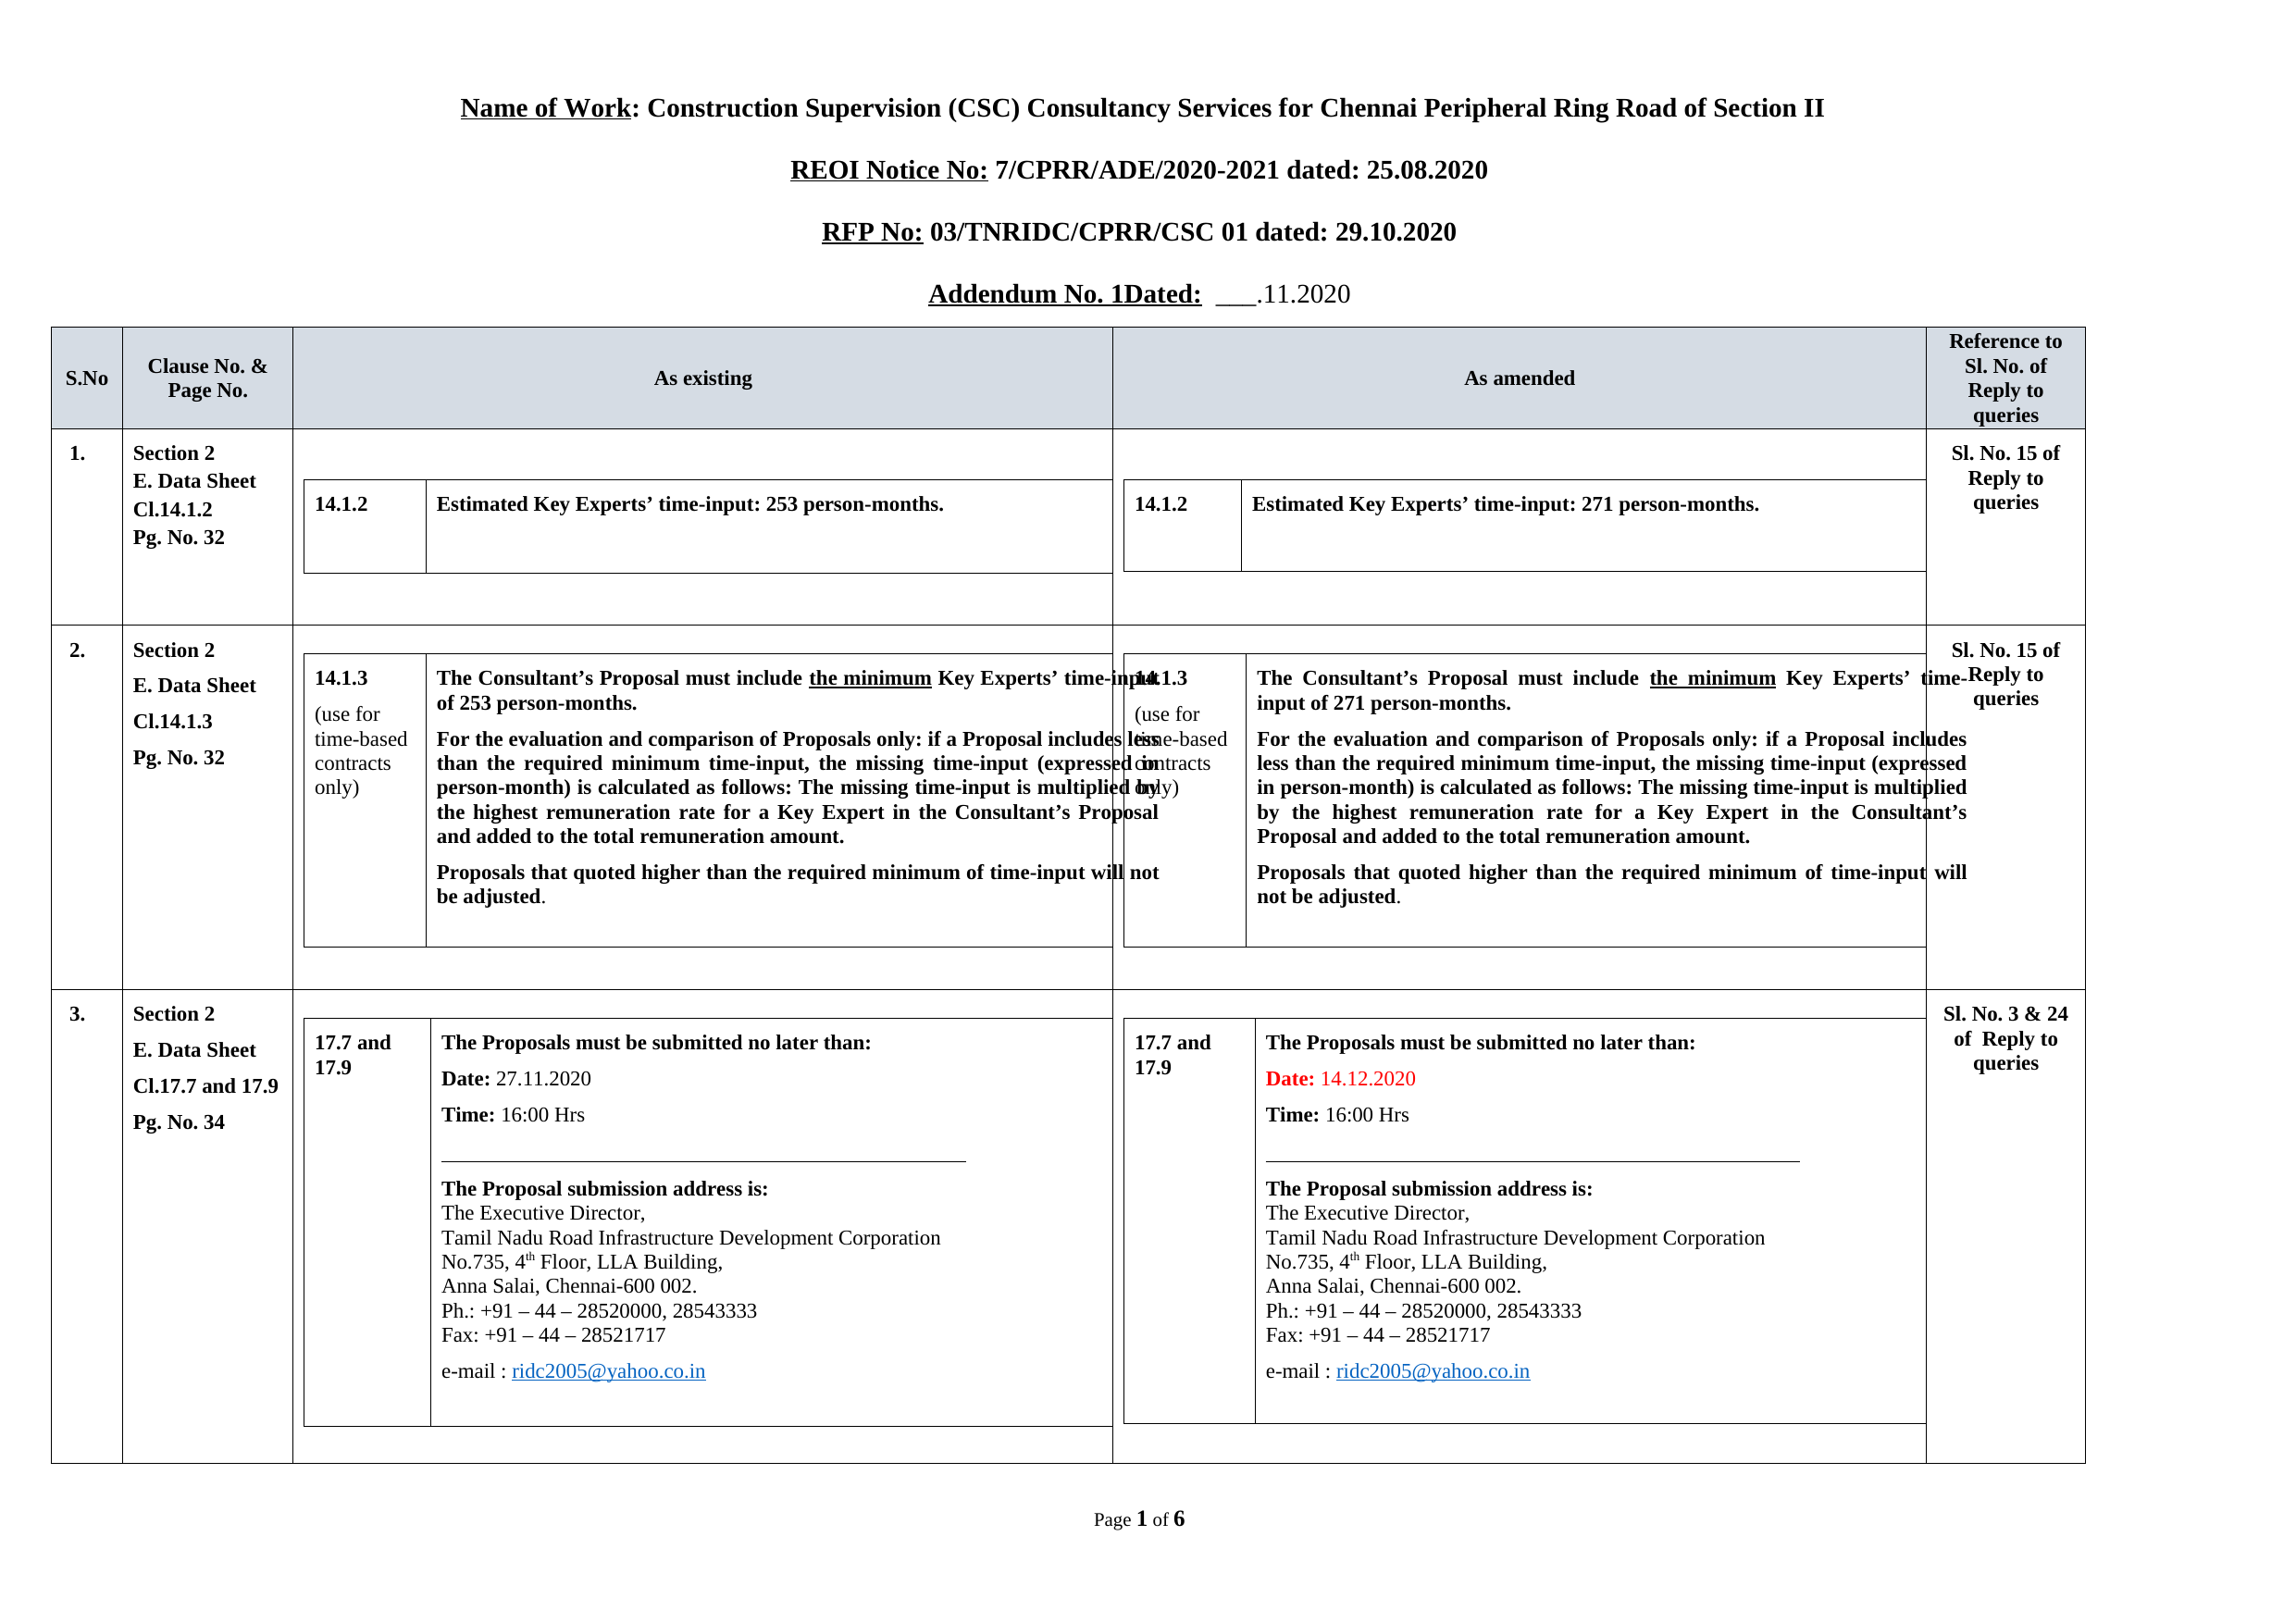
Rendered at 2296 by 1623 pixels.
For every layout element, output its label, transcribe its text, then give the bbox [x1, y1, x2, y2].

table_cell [1927, 990, 2085, 1463]
table_cell [1113, 626, 1926, 989]
table_header As amended [1113, 328, 1926, 428]
table_cell Sl. No. 15 of Reply to queries [1927, 626, 2085, 989]
table_header S.No [52, 328, 122, 428]
table_cell Section 2 E. Data Sheet Cl.17.7 and 17.9 Pg. No. 34 [123, 990, 292, 1463]
table_cell [52, 626, 122, 989]
text REOI Notice No: 7/CPRR/ADE/2020-2021 dated: 25.08.2020 [122, 154, 2156, 184]
table_cell Section 2 E. Data Sheet Cl.14.1.2 Pg. No. 32 [123, 429, 292, 625]
table_header As existing [293, 328, 1112, 428]
table_cell [1113, 429, 1926, 625]
table_cell [52, 990, 122, 1463]
table_cell [52, 429, 122, 625]
table_cell [293, 626, 1112, 989]
table_cell [293, 990, 1112, 1463]
text Addendum No. 1Dated: ___.11.2020 [122, 278, 2156, 308]
table_header Clause No. & Page No. [123, 328, 292, 428]
table_cell Section 2 E. Data Sheet Cl.14.1.3 Pg. No. 32 [123, 626, 292, 989]
table_cell [1113, 990, 1926, 1463]
table_cell [293, 429, 1112, 625]
text Name of Work: Construction Supervision (CSC) Consultancy Services for Chennai Peripheral Ring Road of Section II [54, 92, 2232, 122]
table_header Reference to Sl. No. of Reply to queries [1927, 328, 2085, 428]
table_cell Sl. No. 15 of Reply to queries [1927, 429, 2085, 625]
text RFP No: 03/TNRIDC/CPRR/CSC 01 dated: 29.10.2020 [122, 216, 2156, 246]
